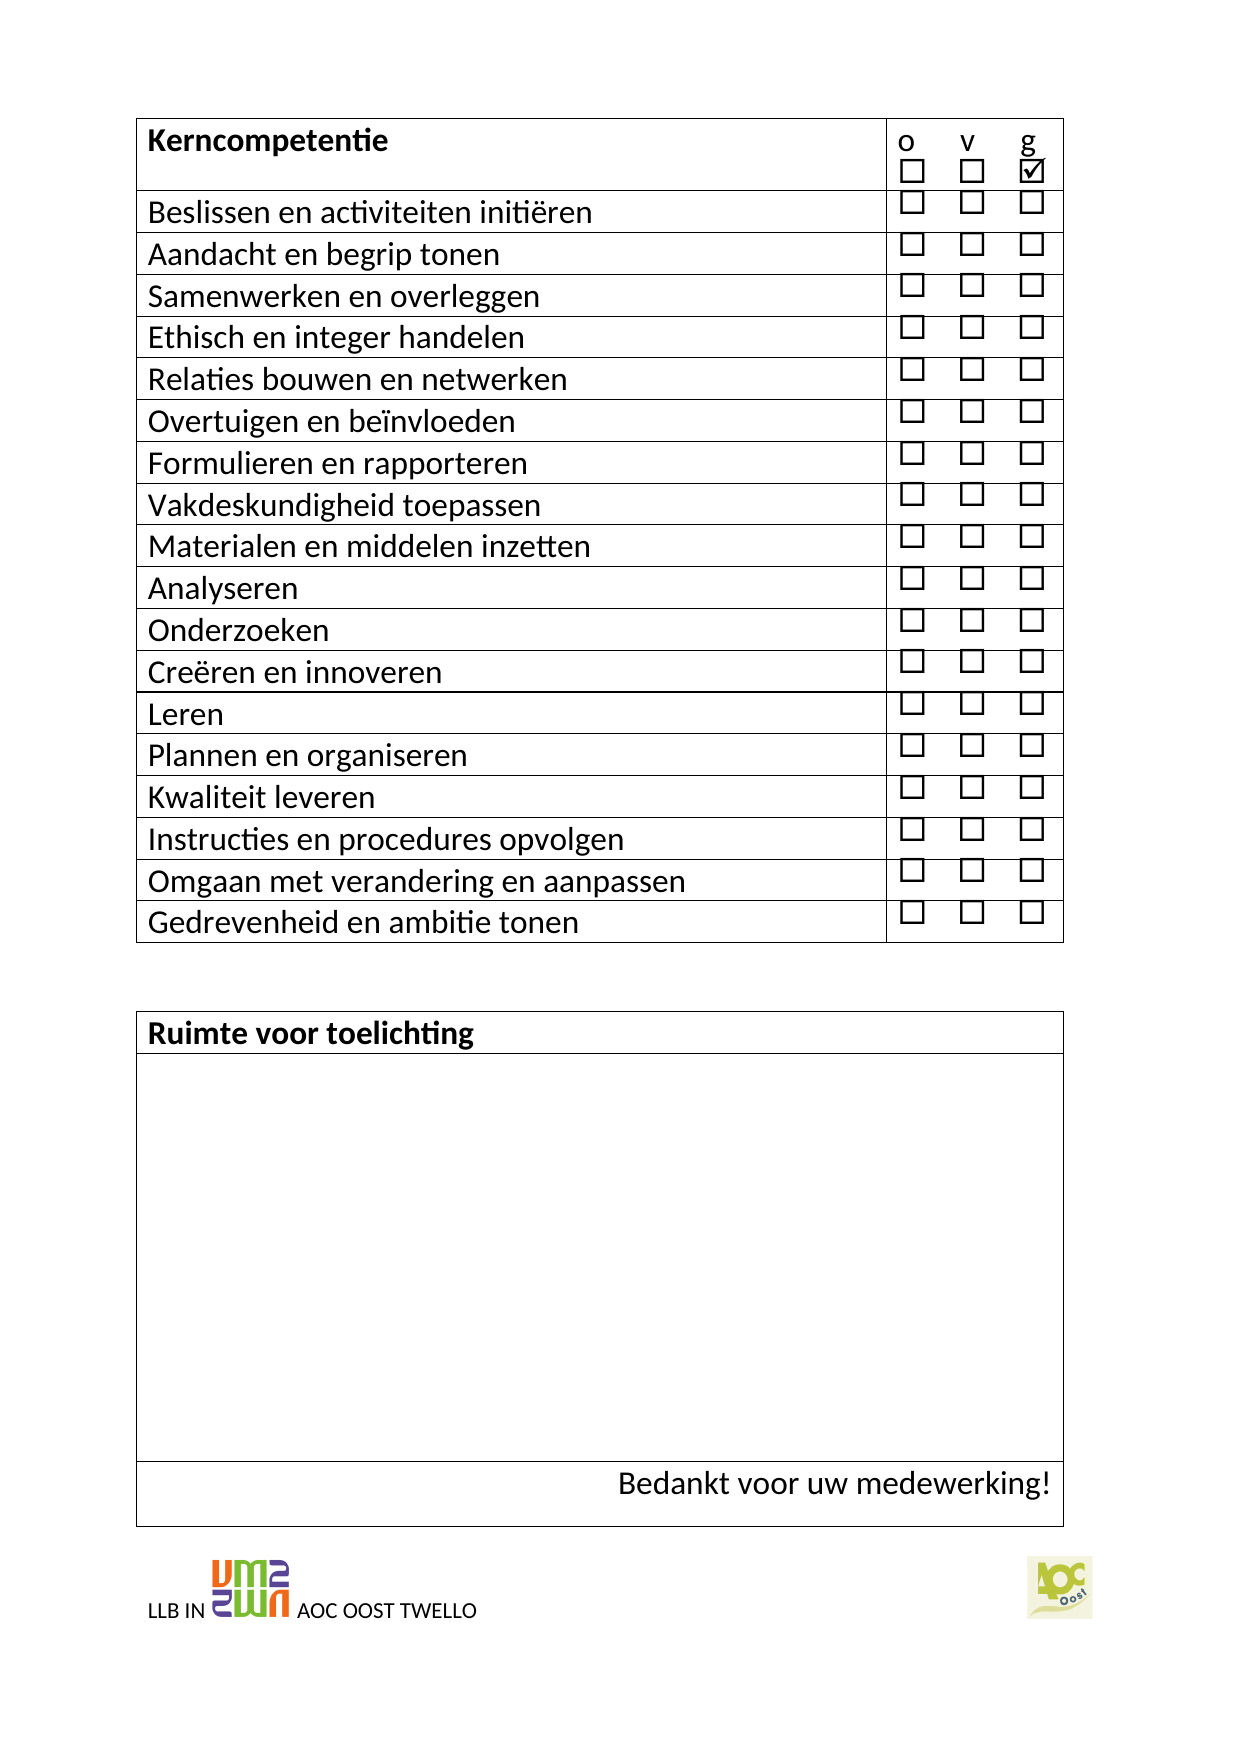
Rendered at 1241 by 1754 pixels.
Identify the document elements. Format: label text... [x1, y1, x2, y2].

table_cell Creëren en innoveren [137, 651, 886, 691]
table_cell Analyseren [137, 567, 886, 608]
table_cell [887, 358, 1063, 399]
table_cell Plannen en organiseren [137, 734, 886, 775]
table_cell [887, 776, 1063, 817]
table_cell Leren [137, 693, 886, 733]
table_cell Relaties bouwen en netwerken [137, 358, 886, 399]
table_cell Beslissen en activiteiten initiëren [137, 191, 886, 232]
table_cell [887, 818, 1063, 858]
table_cell Overtuigen en beïnvloeden [137, 400, 886, 441]
table_cell [887, 484, 1063, 524]
table_cell Instructies en procedures opvolgen [137, 818, 886, 858]
table_cell [887, 901, 1063, 942]
table_cell Onderzoeken [137, 609, 886, 650]
table_cell [887, 233, 1063, 274]
table_cell Omgaan met verandering en aanpassen [137, 860, 886, 900]
table_cell [887, 442, 1063, 483]
table_cell Samenwerken en overleggen [137, 275, 886, 316]
table_cell [887, 317, 1063, 357]
table_cell Aandacht en begrip tonen [137, 233, 886, 274]
table_cell [137, 1054, 1063, 1461]
table_cell [887, 651, 1063, 691]
table_cell Kwaliteit leveren [137, 776, 886, 817]
table_cell [887, 734, 1063, 775]
table_cell [887, 860, 1063, 900]
table_cell Formulieren en rapporteren [137, 442, 886, 483]
table_cell Bedankt voor uw medewerking! [137, 1462, 1063, 1526]
table_cell [887, 275, 1063, 316]
table_cell Vakdeskundigheid toepassen [137, 484, 886, 524]
table_cell Ethisch en integer handelen [137, 317, 886, 357]
table_cell Kerncompetentie [137, 119, 886, 190]
table_cell [887, 609, 1063, 650]
picture [1027, 1556, 1093, 1619]
table_cell [887, 400, 1063, 441]
table_cell o v g [887, 119, 1063, 190]
table_cell [887, 693, 1063, 733]
table_cell [887, 567, 1063, 608]
table_header Ruimte voor toelichting [137, 1012, 1063, 1052]
table_cell [887, 191, 1063, 232]
picture [210, 1559, 292, 1619]
table_cell Materialen en middelen inzetten [137, 525, 886, 566]
table_cell Gedrevenheid en ambitie tonen [137, 901, 886, 942]
table_cell [887, 525, 1063, 566]
